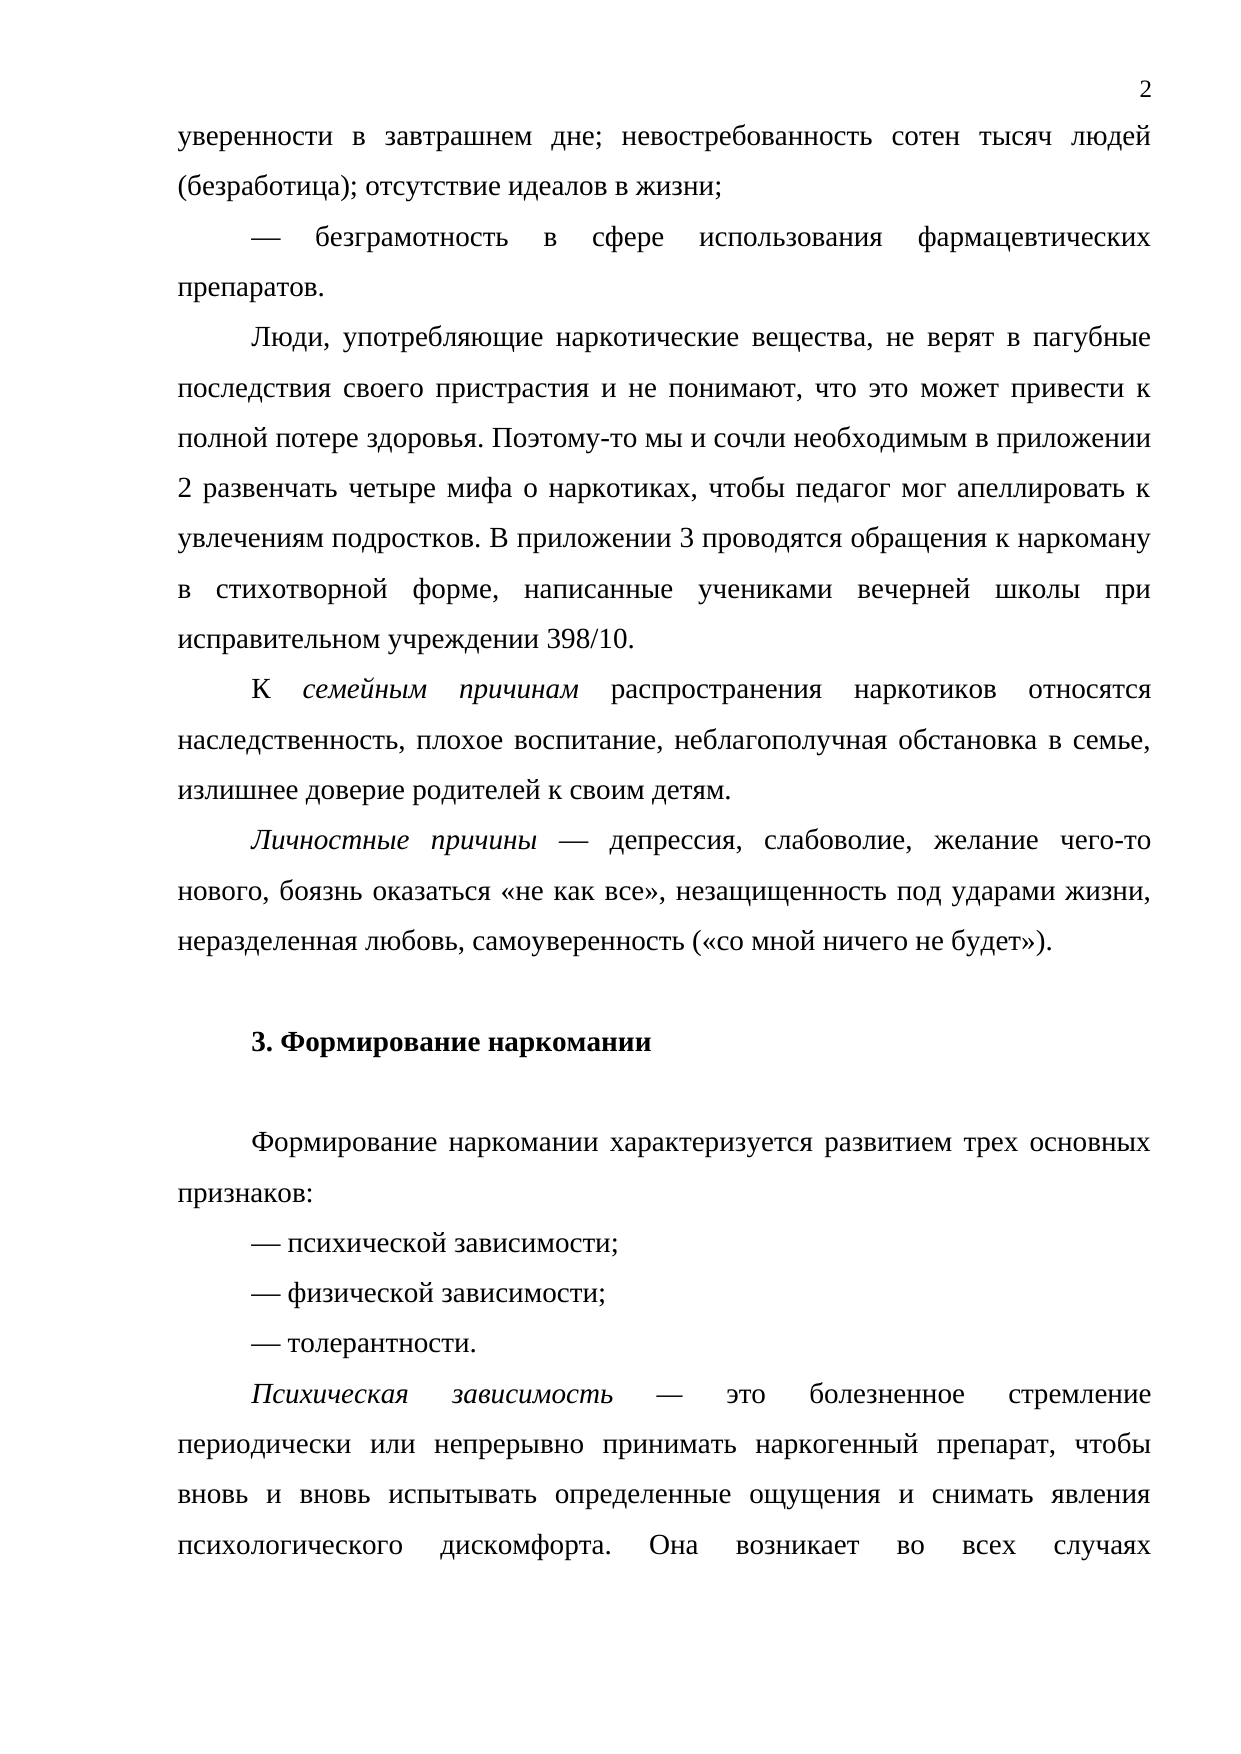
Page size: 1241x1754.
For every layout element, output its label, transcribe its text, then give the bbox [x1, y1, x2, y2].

text К семейным причинам распространения наркотиков относятся наследственность, плохое воспитание, неблагополучная обстановка в семье, излишнее доверие родителей к своим детям. [177, 672, 1152, 806]
text — физической зависимости; [177, 1275, 1152, 1309]
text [177, 118, 1152, 202]
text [177, 1376, 1152, 1560]
text 3. Формирование наркомании [177, 1024, 1152, 1057]
text Формирование наркомании характеризуется развитием трех основных признаков: [177, 1124, 1152, 1208]
text — толерантности. [177, 1326, 1152, 1359]
text — психической зависимости; [177, 1225, 1152, 1258]
text — безграмотность в сфере использования фармацевтических препаратов. [177, 219, 1152, 303]
text Люди, употребляющие наркотические вещества, не верят в пагубные последствия своего пристрастия и не понимают, что это может привести к полной потере здоровья. Поэтому-то мы и сочли необходимым в приложении 2 развенчать четыре мифа о наркотиках, чтобы педагог мог апеллировать к увлечениям подростков. В приложении 3 проводятся обращения к наркоману в стихотворной форме, написанные учениками вечерней школы при исправительном учреждении 398/10. [177, 319, 1152, 655]
text Личностные причины — депрессия, слабоволие, желание чего-то нового, боязнь оказаться «не как все», незащищенность под ударами жизни, неразделенная любовь, самоуверенность («со мной ничего не будет»). [177, 822, 1152, 957]
